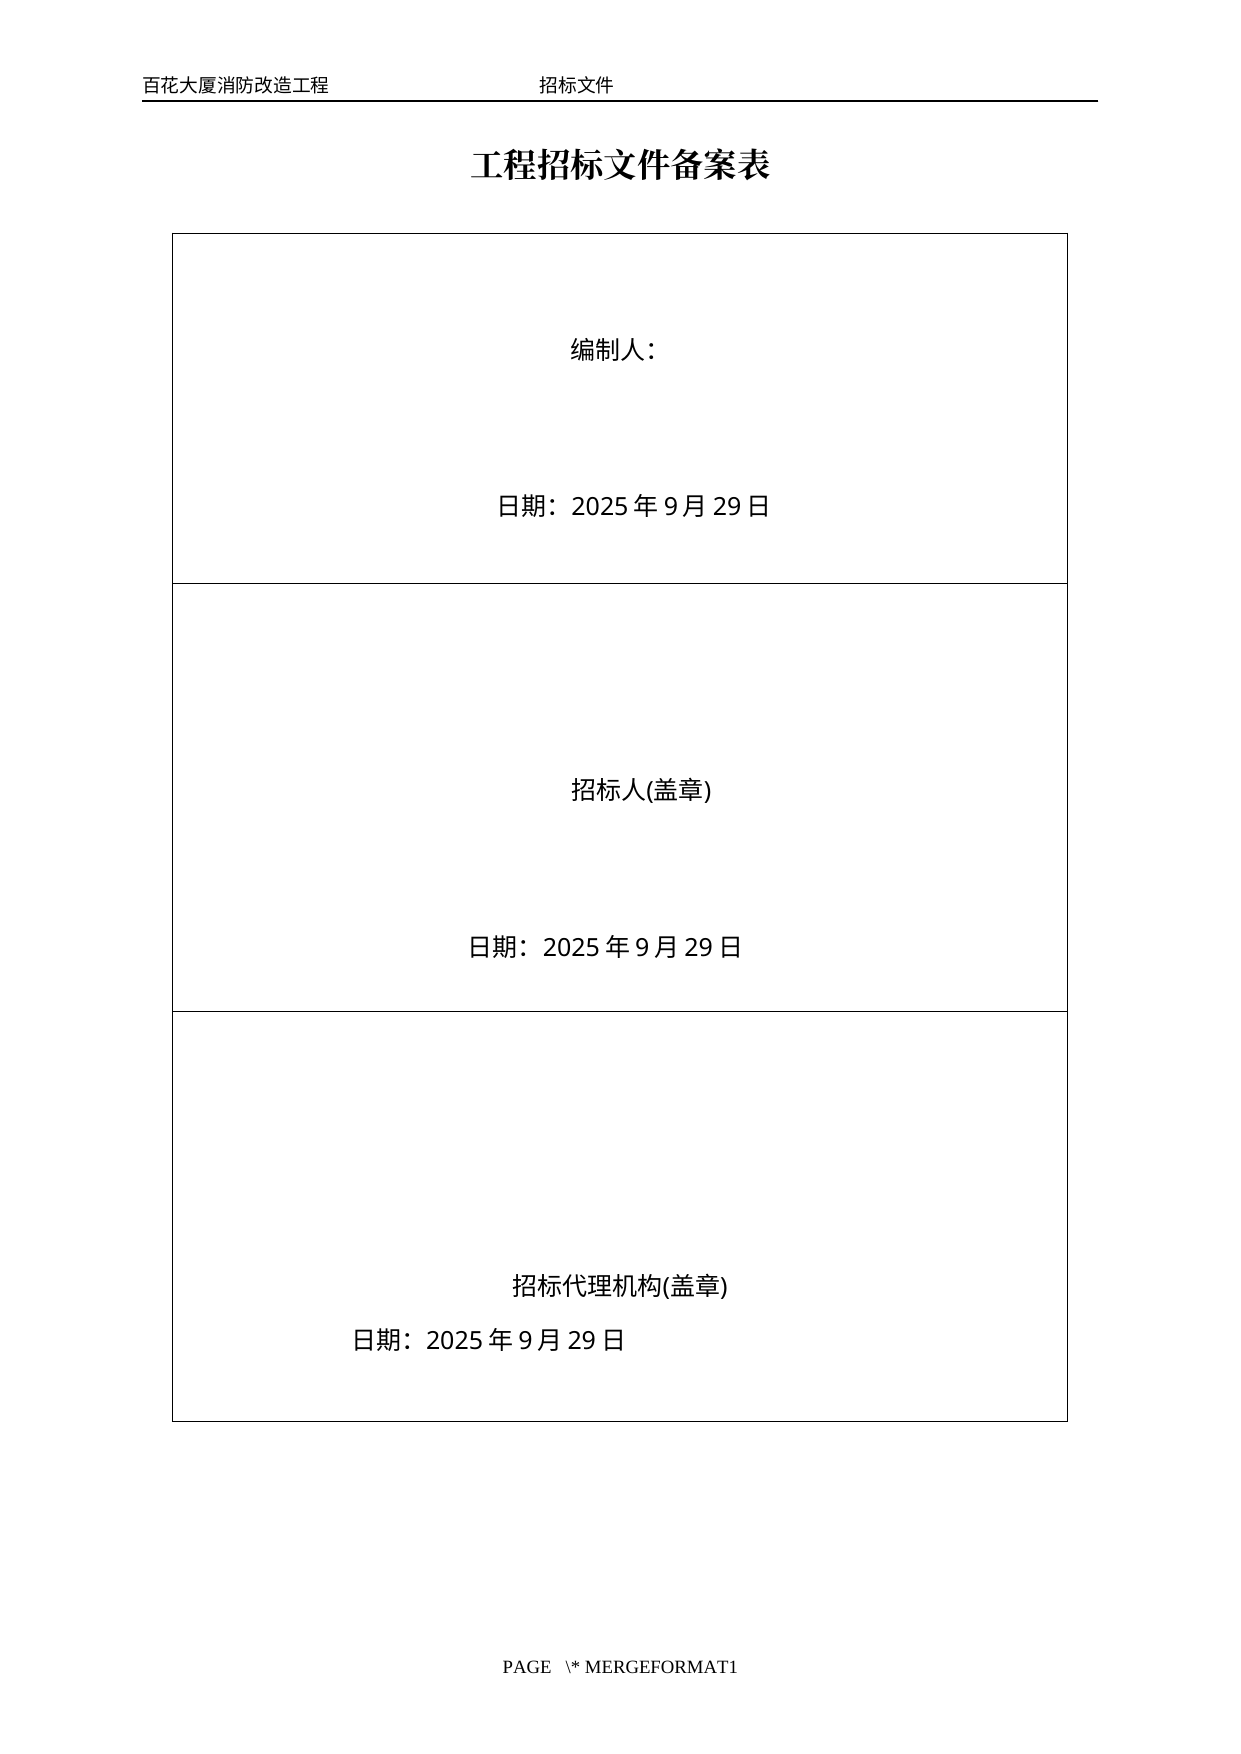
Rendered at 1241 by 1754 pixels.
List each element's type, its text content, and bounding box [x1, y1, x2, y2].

text 工程招标文件备案表 [142, 148, 1098, 186]
table_cell 招标人(盖章) 日期：2025年9月29日 [173, 584, 1067, 1011]
table_cell 招标代理机构(盖章) 日期：2025年9月29日 [173, 1012, 1067, 1421]
table_header 编制人： 日期：2025年9月29日 [173, 234, 1067, 583]
